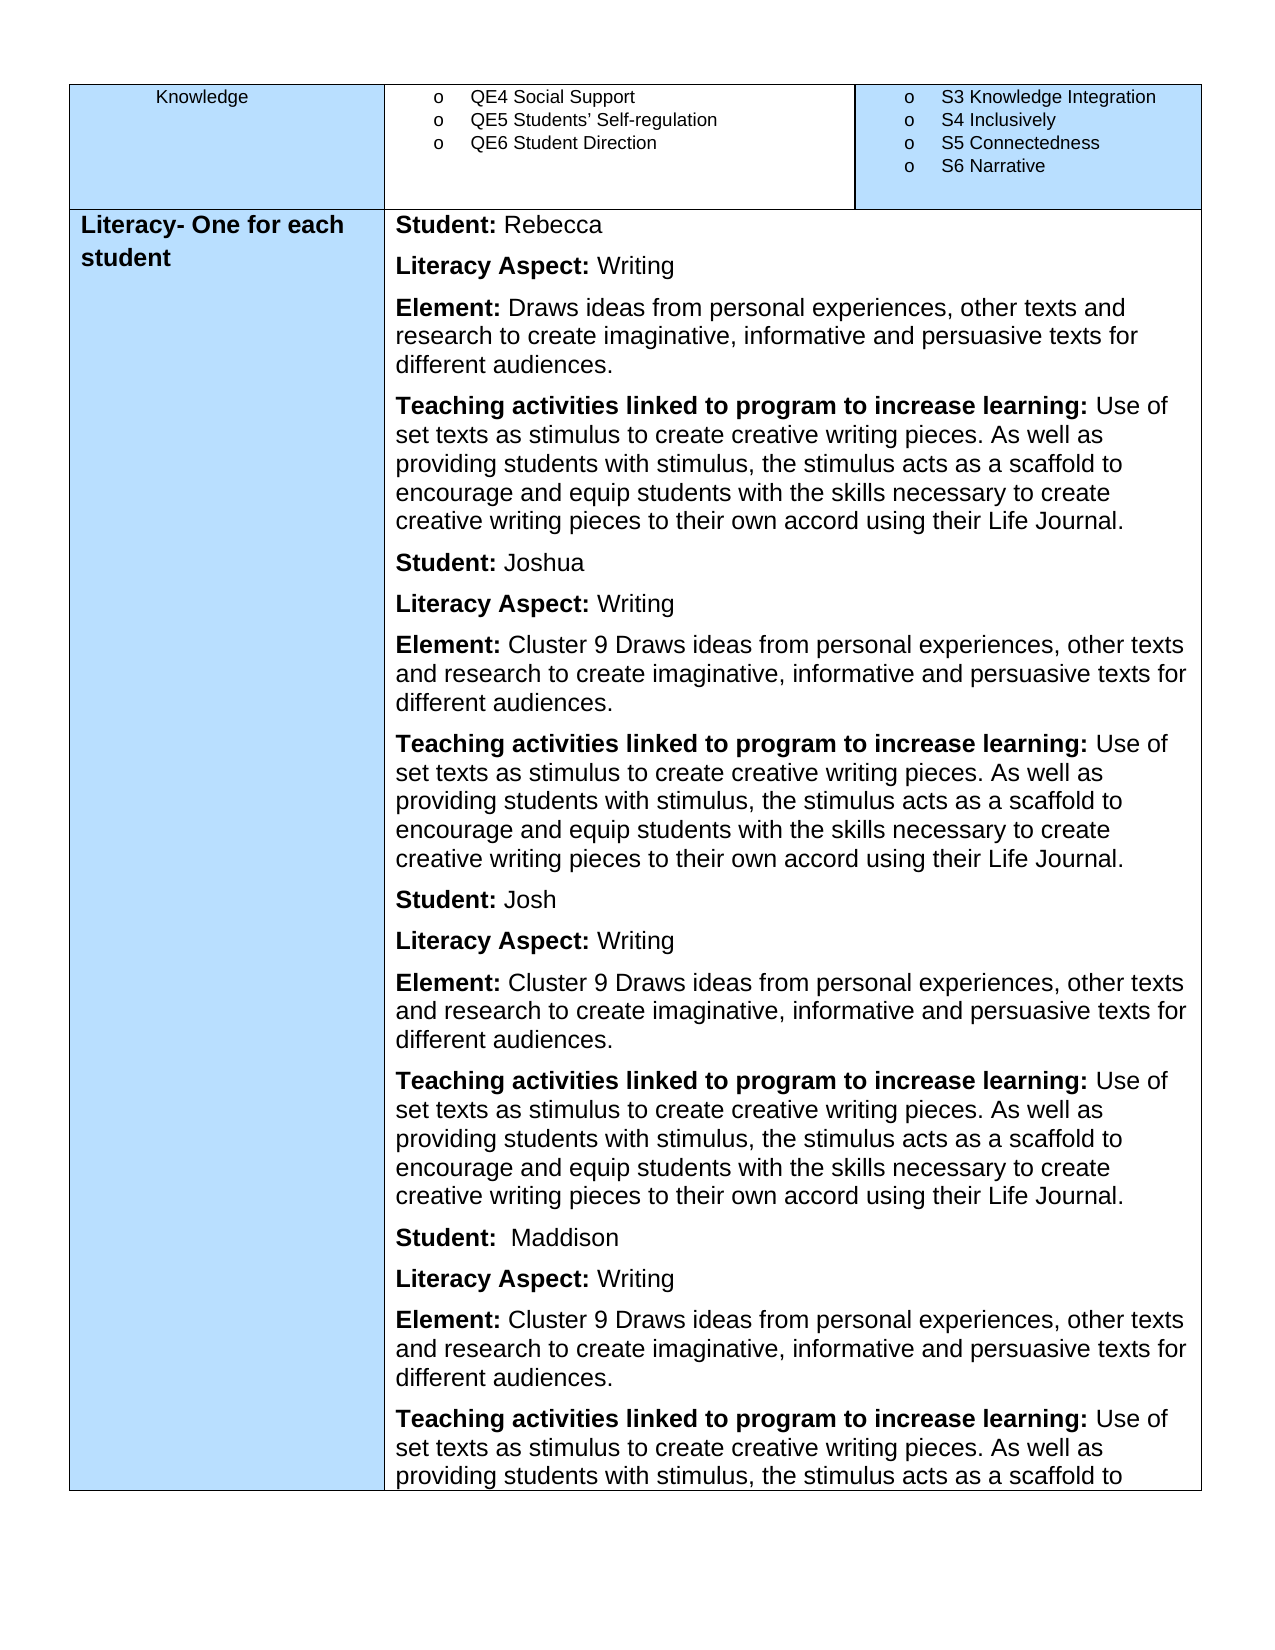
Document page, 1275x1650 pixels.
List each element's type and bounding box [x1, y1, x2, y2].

table_cell [385, 210, 1201, 1490]
table_cell [856, 85, 1201, 209]
table_cell [385, 85, 854, 209]
table_cell [70, 210, 384, 1490]
table_cell [70, 85, 384, 209]
